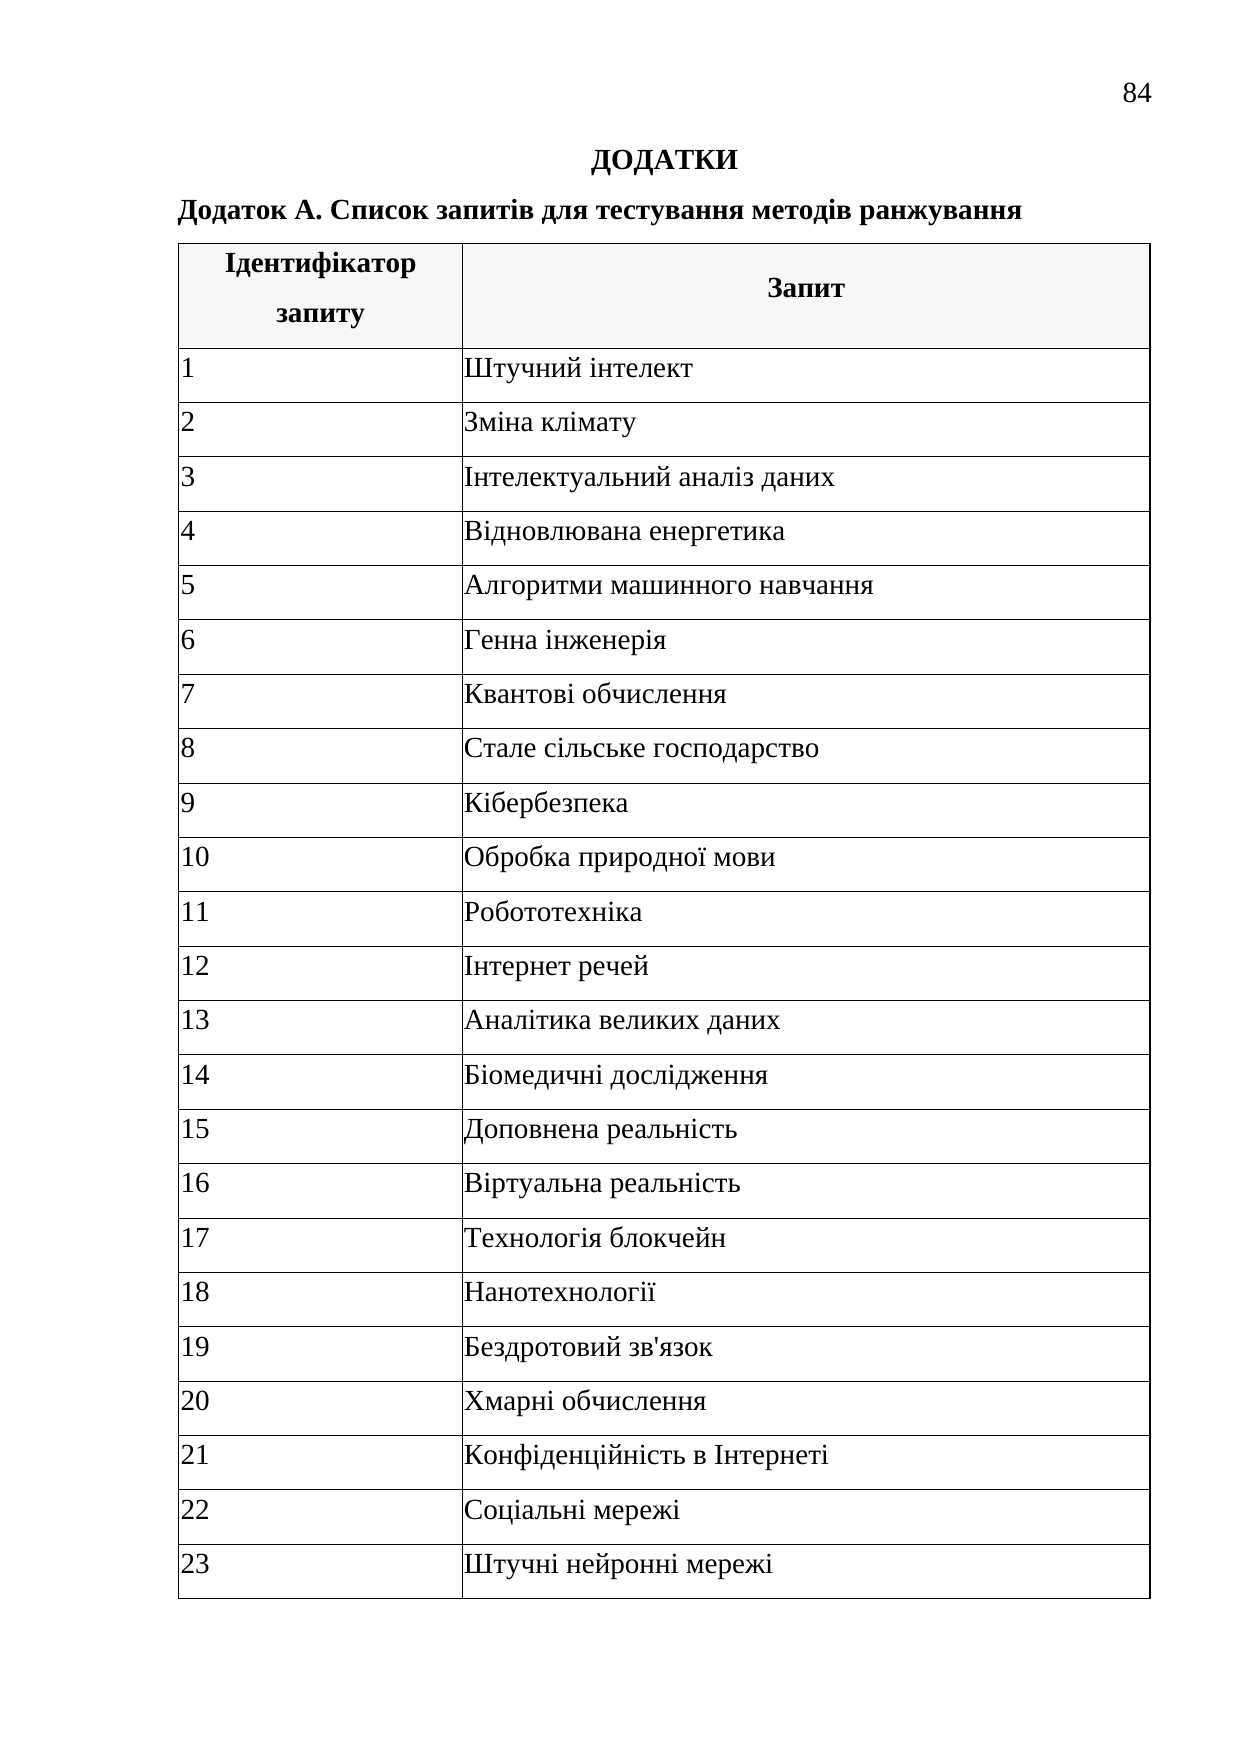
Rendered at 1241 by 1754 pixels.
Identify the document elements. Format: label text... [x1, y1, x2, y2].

table_cell Генна інженерія [463, 620, 1149, 674]
table_cell Відновлювана енергетика [463, 512, 1149, 565]
text Додаток А. Список запитів для тестування методів ранжування [177, 192, 1152, 226]
table_cell Доповнена реальність [463, 1110, 1149, 1163]
table_cell 14 [179, 1055, 462, 1109]
table_cell Технологія блокчейн [463, 1219, 1149, 1272]
table_cell 17 [179, 1219, 462, 1272]
table_cell Інтернет речей [463, 947, 1149, 1000]
table_cell Квантові обчислення [463, 675, 1149, 728]
table_cell 19 [179, 1327, 462, 1381]
table_cell Штучний інтелект [463, 349, 1149, 402]
table_cell 4 [179, 512, 462, 565]
table_cell 8 [179, 729, 462, 782]
table_cell Штучні нейронні мережі [463, 1545, 1149, 1598]
table_cell Алгоритми машинного навчання [463, 566, 1149, 619]
table_cell Аналітика великих даних [463, 1001, 1149, 1054]
table_cell 3 [179, 457, 462, 511]
table_cell 20 [179, 1382, 462, 1435]
table_cell Соціальні мережі [463, 1490, 1149, 1544]
table_header Ідентифікатор запиту [179, 244, 462, 347]
table_cell 2 [179, 403, 462, 456]
table_cell 23 [179, 1545, 462, 1598]
table_cell Бездротовий зв'язок [463, 1327, 1149, 1381]
table_cell Зміна клімату [463, 403, 1149, 456]
table_cell Стале сільське господарство [463, 729, 1149, 782]
table_cell 11 [179, 892, 462, 946]
table_cell Нанотехнології [463, 1273, 1149, 1326]
table_cell 21 [179, 1436, 462, 1489]
table_cell Конфіденційність в Інтернеті [463, 1436, 1149, 1489]
table_cell 5 [179, 566, 462, 619]
table_cell 10 [179, 838, 462, 891]
table_cell 7 [179, 675, 462, 728]
table_cell 13 [179, 1001, 462, 1054]
table_cell Віртуальна реальність [463, 1164, 1149, 1217]
subtitle ДОДАТКИ [177, 142, 1152, 176]
table_cell 18 [179, 1273, 462, 1326]
table_cell 22 [179, 1490, 462, 1544]
table_cell 1 [179, 349, 462, 402]
table_cell Кібербезпека [463, 784, 1149, 837]
table_cell Робототехніка [463, 892, 1149, 946]
table_cell 16 [179, 1164, 462, 1217]
table_cell Хмарні обчислення [463, 1382, 1149, 1435]
table_header Запит [463, 244, 1149, 347]
table_cell Обробка природної мови [463, 838, 1149, 891]
table_cell 15 [179, 1110, 462, 1163]
table_cell Інтелектуальний аналіз даних [463, 457, 1149, 511]
table_cell 12 [179, 947, 462, 1000]
table_cell 9 [179, 784, 462, 837]
table_cell Біомедичні дослідження [463, 1055, 1149, 1109]
table_cell 6 [179, 620, 462, 674]
